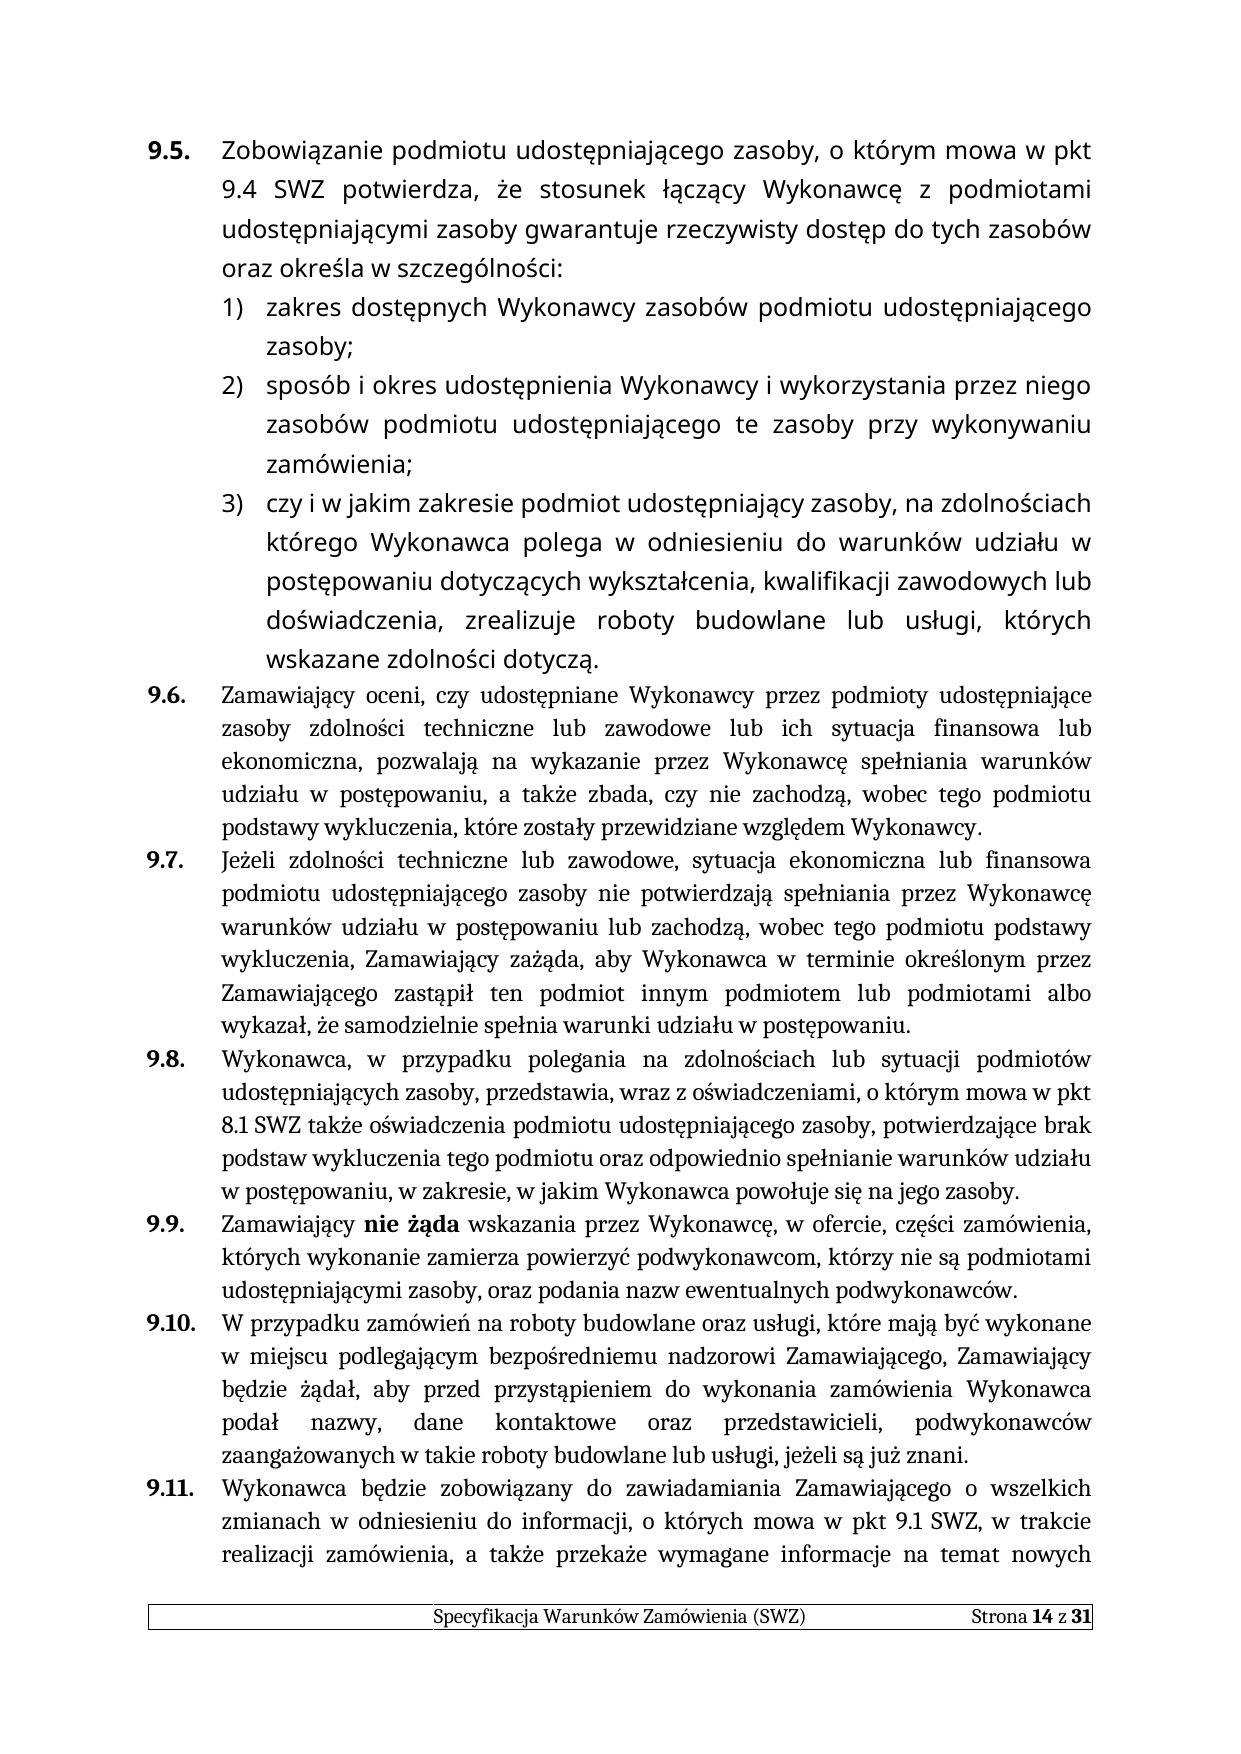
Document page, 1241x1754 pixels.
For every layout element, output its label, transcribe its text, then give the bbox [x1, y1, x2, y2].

list Zamawiający oceni, czy udostępniane Wykonawcy przez podmioty udostępniające zasoby zdolności techniczne lub zawodowe lub ich sytuacja finansowa lub ekonomiczna, pozwalają na wykazanie przez Wykonawcę spełniania warunków udziału w postępowaniu, a także zbada, czy nie zachodzą, wobec tego podmiotu podstawy wykluczenia, które zostały przewidziane względem Wykonawcy. [148, 681, 1093, 842]
list Zamawiający nie żąda wskazania przez Wykonawcę, w ofercie, części zamówienia, których wykonanie zamierza powierzyć podwykonawcom, którzy nie są podmiotami udostępniającymi zasoby, oraz podania nazw ewentualnych podwykonawców. [146, 1209, 1093, 1304]
list Jeżeli zdolności techniczne lub zawodowe, sytuacja ekonomiczna lub finansowa podmiotu udostępniającego zasoby nie potwierdzają spełniania przez Wykonawcę warunków udziału w postępowaniu lub zachodzą, wobec tego podmiotu podstawy wykluczenia, Zamawiający zażąda, aby Wykonawca w terminie określonym przez Zamawiającego zastąpił ten podmiot innym podmiotem lub podmiotami albo wykazał, że samodzielnie spełnia warunki udziału w postępowaniu. [146, 846, 1093, 1040]
list Zobowiązanie podmiotu udostępniającego zasoby, o którym mowa w pkt 9.4 SWZ potwierdza, że stosunek łączący Wykonawcę z podmiotami udostępniającymi zasoby gwarantuje rzeczywisty dostęp do tych zasobów oraz określa w szczególności: [148, 133, 1093, 284]
list sposób i okres udostępnienia Wykonawcy i wykorzystania przez niego zasobów podmiotu udostępniającego te zasoby przy wykonywaniu zamówienia; [221, 368, 1093, 480]
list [146, 1474, 1093, 1568]
list W przypadku zamówień na roboty budowlane oraz usługi, które mają być wykonane w miejscu podlegającym bezpośredniemu nadzorowi Zamawiającego, Zamawiający będzie żądał, aby przed przystąpieniem do wykonania zamówienia Wykonawca podał nazwy, dane kontaktowe oraz przedstawicieli, podwykonawców zaangażowanych w takie roboty budowlane lub usługi, jeżeli są już znani. [146, 1309, 1093, 1469]
list zakres dostępnych Wykonawcy zasobów podmiotu udostępniającego zasoby; [221, 289, 1093, 363]
list Wykonawca, w przypadku polegania na zdolnościach lub sytuacji podmiotów udostępniających zasoby, przedstawia, wraz z oświadczeniami, o którym mowa w pkt 8.1 SWZ także oświadczenia podmiotu udostępniającego zasoby, potwierdzające brak podstaw wykluczenia tego podmiotu oraz odpowiednio spełnianie warunków udziału w postępowaniu, w zakresie, w jakim Wykonawca powołuje się na jego zasoby. [146, 1044, 1093, 1205]
list czy i w jakim zakresie podmiot udostępniający zasoby, na zdolnościach którego Wykonawca polega w odniesieniu do warunków udziału w postępowaniu dotyczących wykształcenia, kwalifikacji zawodowych lub doświadczenia, zrealizuje roboty budowlane lub usługi, których wskazane zdolności dotyczą. [221, 485, 1093, 676]
